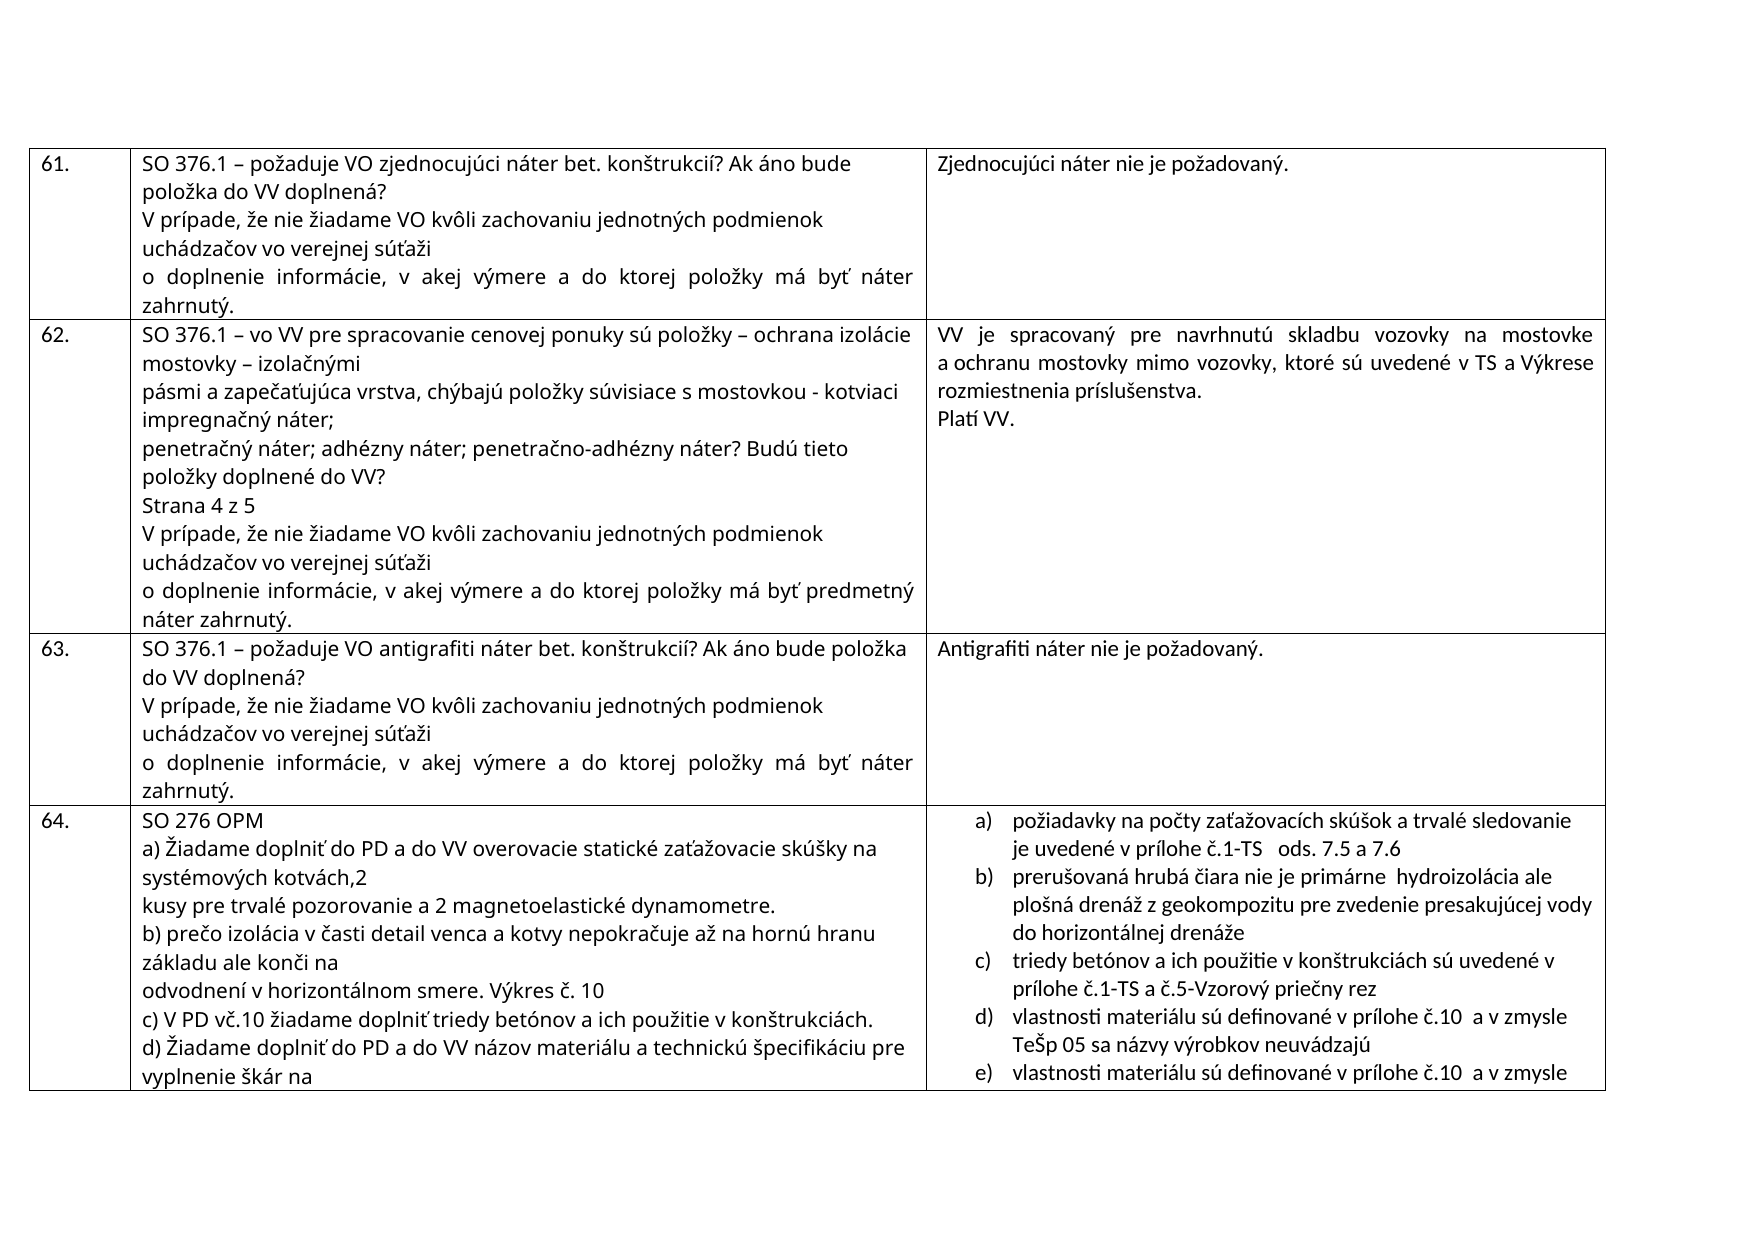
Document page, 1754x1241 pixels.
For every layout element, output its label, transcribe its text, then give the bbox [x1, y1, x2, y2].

table_cell Zjednocujúci náter nie je požadovaný. [927, 149, 1605, 319]
table_cell SO 376.1 – požaduje VO zjednocujúci náter bet. konštrukcií? Ak áno bude položka do VV doplnená? V prípade, že nie žiadame VO kvôli zachovaniu jednotných podmienok uchádzačov vo verejnej súťaži o doplnenie informácie, v akej výmere a do ktorej položky má byť náter zahrnutý. [131, 149, 926, 319]
table_cell VV je spracovaný pre navrhnutú skladbu vozovky na mostovke a ochranu mostovky mimo vozovky, ktoré sú uvedené v TS a Výkrese rozmiestnenia príslušenstva. Platí VV. [927, 320, 1605, 633]
table_cell 61. [30, 149, 130, 319]
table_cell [927, 806, 1605, 1090]
table_cell 62. [30, 320, 130, 633]
table_cell 63. [30, 634, 130, 805]
table_cell Antigrafiti náter nie je požadovaný. [927, 634, 1605, 805]
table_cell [131, 806, 926, 1090]
table_cell SO 376.1 – požaduje VO antigrafiti náter bet. konštrukcií? Ak áno bude položka do VV doplnená? V prípade, že nie žiadame VO kvôli zachovaniu jednotných podmienok uchádzačov vo verejnej súťaži o doplnenie informácie, v akej výmere a do ktorej položky má byť náter zahrnutý. [131, 634, 926, 805]
table_cell SO 376.1 – vo VV pre spracovanie cenovej ponuky sú položky – ochrana izolácie mostovky – izolačnými pásmi a zapečaťujúca vrstva, chýbajú položky súvisiace s mostovkou - kotviaci impregnačný náter; penetračný náter; adhézny náter; penetračno-adhézny náter? Budú tieto položky doplnené do VV? Strana 4 z 5 V prípade, že nie žiadame VO kvôli zachovaniu jednotných podmienok uchádzačov vo verejnej súťaži o doplnenie informácie, v akej výmere a do ktorej položky má byť predmetný náter zahrnutý. [131, 320, 926, 633]
table_cell 64. [30, 806, 130, 1090]
